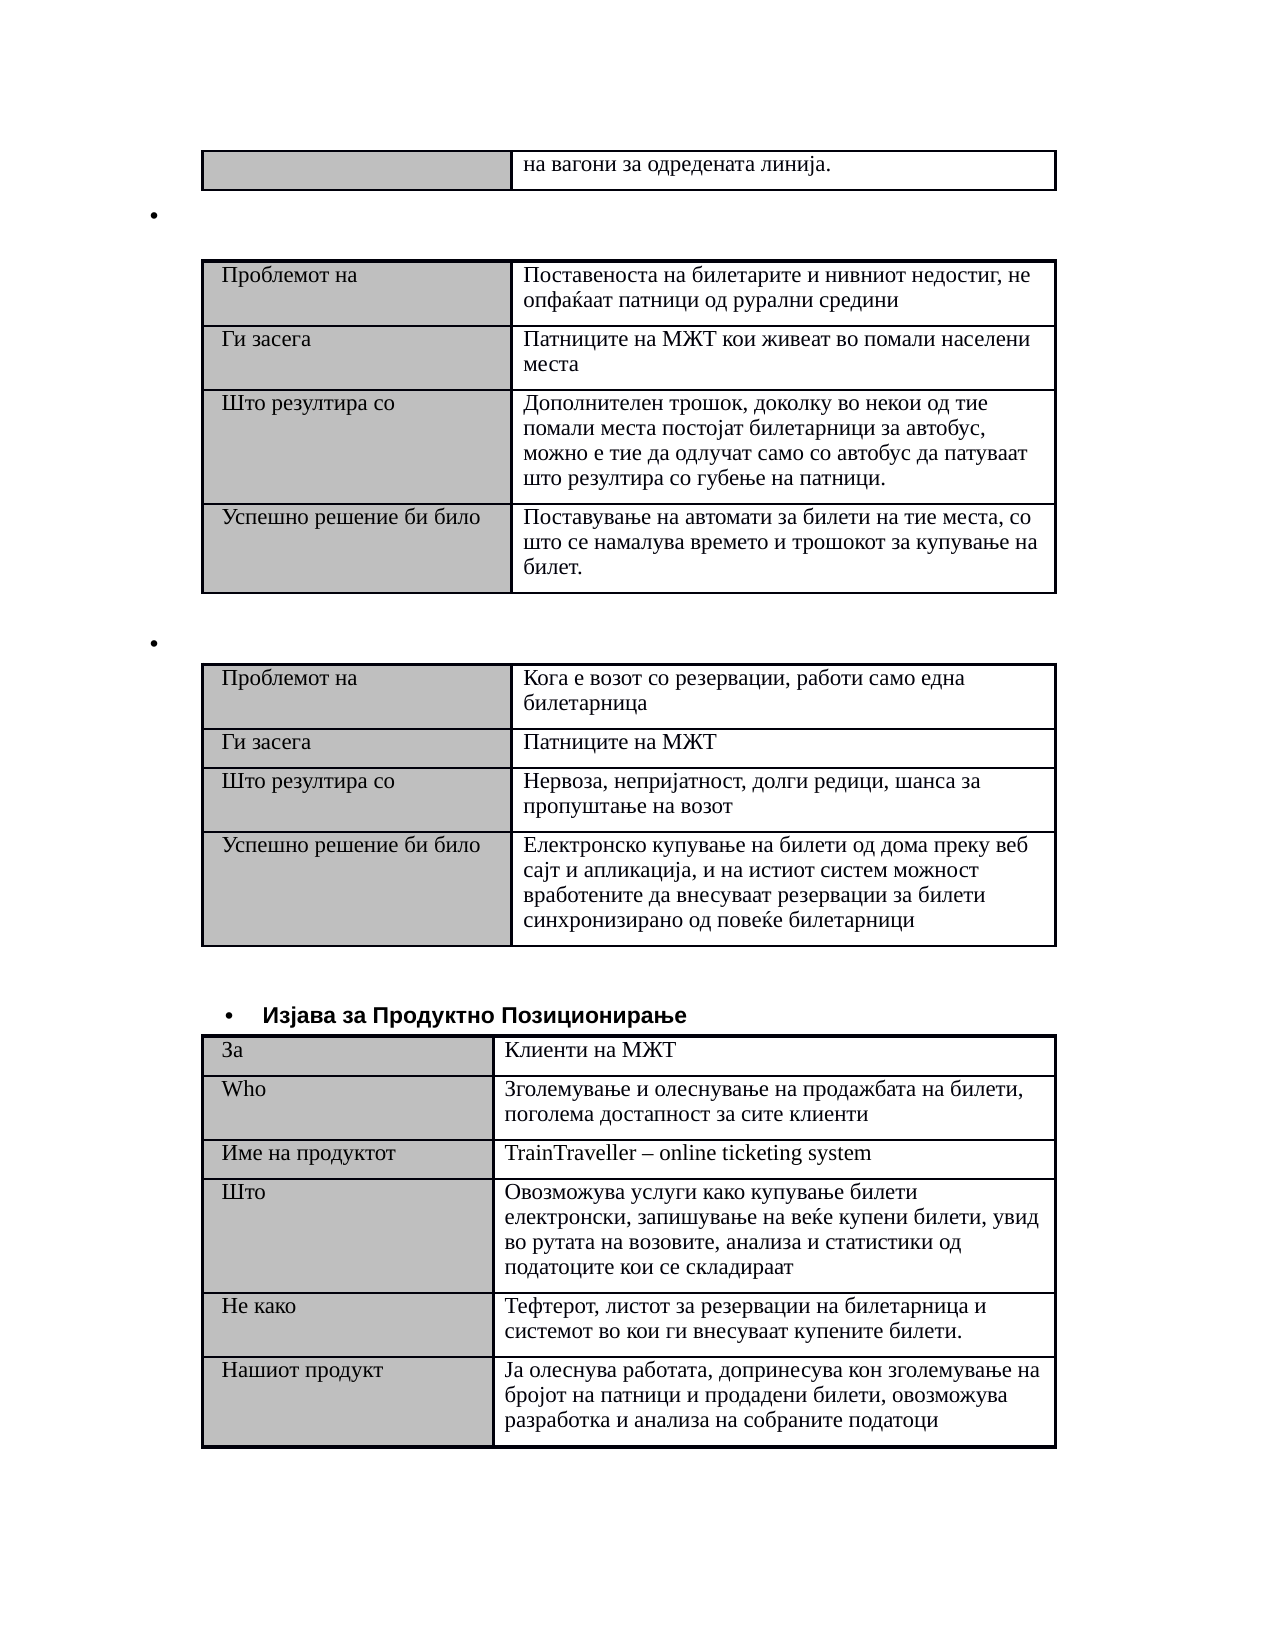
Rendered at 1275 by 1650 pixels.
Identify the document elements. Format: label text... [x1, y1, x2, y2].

table_cell Патниците на МЖТ кои живеат во помали населени места [513, 327, 1054, 389]
table_cell Who [204, 1077, 492, 1139]
table_header Проблемот на [204, 263, 510, 325]
table_cell Зголемување и олеснување на продажбата на билети, поголема достапност за сите клиенти [495, 1077, 1054, 1139]
table_cell Овозможува услуги како купување билети електронски, запишување на веќе купени билети, увид во рутата на возовите, анализа и статистики од податоците кои се складираат [495, 1180, 1054, 1292]
table_cell Успешно решение би било [204, 833, 510, 945]
table_cell Поставување на автомати за билети на тие места, со што се намалува времето и трошокот за купување на билет. [513, 505, 1054, 592]
table_cell Патниците на МЖТ [513, 730, 1054, 767]
table_cell Нервоза, непријатност, долги редици, шанса за пропуштање на возот [513, 769, 1054, 831]
table_cell Што резултира со [204, 769, 510, 831]
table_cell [513, 152, 1054, 189]
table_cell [204, 152, 510, 189]
table_cell Успешно решение би било [204, 505, 510, 592]
table_cell Што [204, 1180, 492, 1292]
table_cell Име на продуктот [204, 1141, 492, 1178]
table_cell Не како [204, 1294, 492, 1356]
list Изјава за Продуктно Позиционирање [225, 1003, 1125, 1028]
table_cell Ги засега [204, 730, 510, 767]
table_header Кога е возот со резервации, работи само една билетарница [513, 666, 1054, 728]
table_cell Дополнителен трошок, доколку во некои од тие помали места постојат билетарници за автобус, можно е тие да одлучат само со автобус да патуваат што резултира со губење на патници. [513, 391, 1054, 503]
table_header Поставеноста на билетарите и нивниот недостиг, не опфаќаат патници од рурални средини [513, 263, 1054, 325]
table_cell Тефтерот, листот за резервации на билетарница и системот во кои ги внесуваат купените билети. [495, 1294, 1054, 1356]
table_cell Електронско купување на билети од дома преку веб сајт и апликација, и на истиот систем можност вработените да внесуваат резервации за билети синхронизирано од повеќе билетарници [513, 833, 1054, 945]
table_cell Нашиот продукт [204, 1358, 492, 1445]
table_header Клиенти на МЖТ [495, 1038, 1054, 1075]
table_header Проблемот на [204, 666, 510, 728]
table_cell Ја олеснува работата, допринесува кон зголемување на бројот на патници и продадени билети, овозможува разработка и анализа на собраните податоци [495, 1358, 1054, 1445]
table_cell Што резултира со [204, 391, 510, 503]
table_header За [204, 1038, 492, 1075]
table_cell TrainTraveller – online ticketing system [495, 1141, 1054, 1178]
table_cell Ги засега [204, 327, 510, 389]
